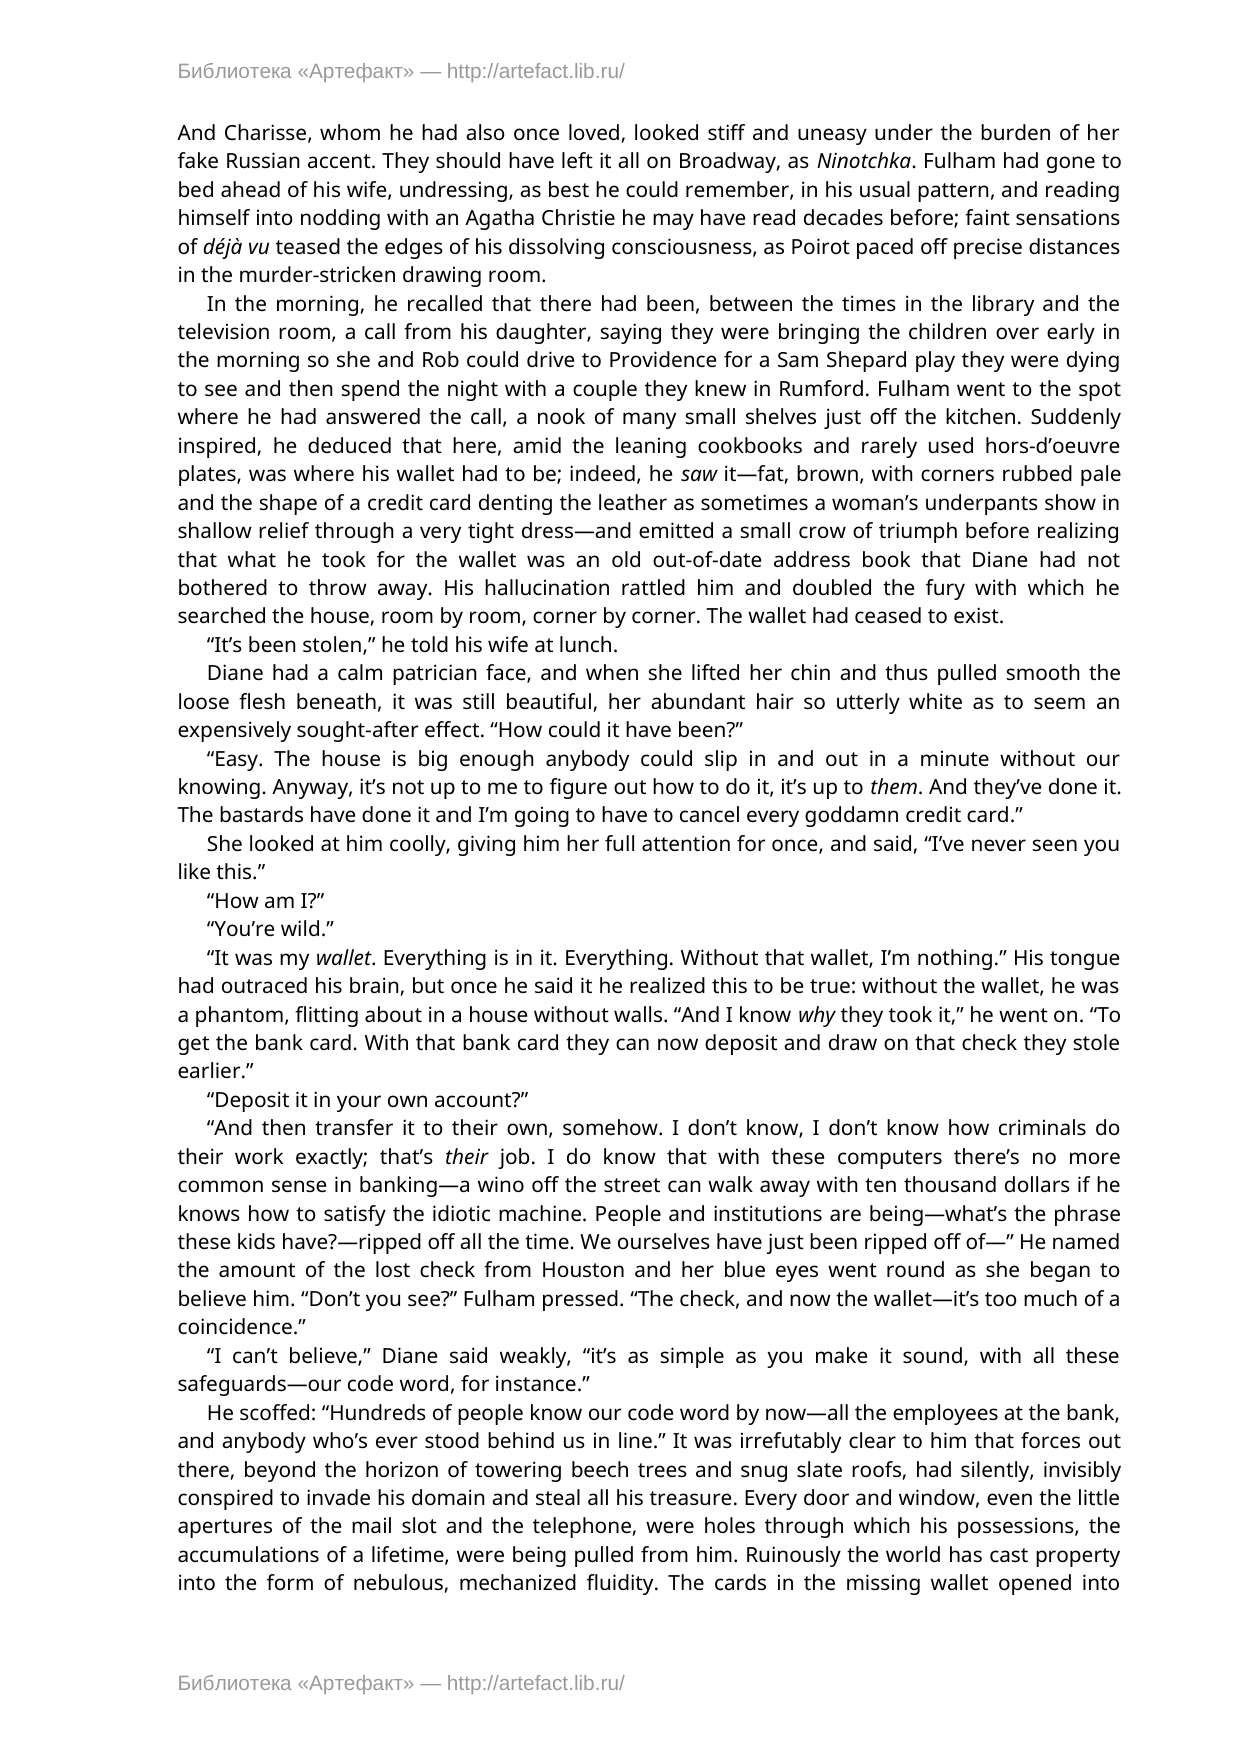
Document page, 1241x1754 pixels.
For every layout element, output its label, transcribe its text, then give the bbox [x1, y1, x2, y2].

text In the morning, he recalled that there had been, between the times in the library and the television room, a call from his daughter, saying they were bringing the children over early in the morning so she and Rob could drive to Providence for a Sam Shepard play they were dying to see and then spend the night with a couple they knew in Rumford. Fulham went to the spot where he had answered the call, a nook of many small shelves just off the kitchen. Suddenly inspired, he deduced that here, amid the leaning cookbooks and rarely used hors-d’oeuvre plates, was where his wallet had to be; indeed, he saw it—fat, brown, with corners rubbed pale and the shape of a credit card denting the leather as sometimes a woman’s underpants show in shallow relief through a very tight dress—and emitted a small crow of triumph before realizing that what he took for the wallet was an old out-of-date address book that Diane had not bothered to throw away. His hallucination rattled him and doubled the fury with which he searched the house, room by room, corner by corner. The wallet had ceased to exist. [177, 289, 1122, 630]
text “It was my wallet. Everything is in it. Everything. Without that wallet, I’m nothing.” His tongue had outraced his brain, but once he said it he realized this to be true: without the wallet, he was a phantom, flitting about in a house without walls. “And I know why they took it,” he went on. “To get the bank card. With that bank card they can now deposit and draw on that check they stole earlier.” [177, 943, 1122, 1085]
text “Easy. The house is big enough anybody could slip in and out in a minute without our knowing. Anyway, it’s not up to me to figure out how to do it, it’s up to them. And they’ve done it. The bastards have done it and I’m going to have to cancel every goddamn credit card.” [177, 744, 1122, 829]
text “You’re wild.” [177, 914, 1122, 943]
text “Deposit it in your own account?” [177, 1085, 1122, 1113]
text She looked at him coolly, giving him her full attention for once, and said, “I’ve never seen you like this.” [177, 829, 1122, 886]
text “How am I?” [177, 886, 1122, 914]
text “And then transfer it to their own, somehow. I don’t know, I don’t know how criminals do their work exactly; that’s their job. I do know that with these computers there’s no more common sense in banking—a wino off the street can walk away with ten thousand dollars if he knows how to satisfy the idiotic machine. People and institutions are being—what’s the phrase these kids have?—ripped off all the time. We ourselves have just been ripped off of—” He named the amount of the lost check from Houston and her blue eyes went round as she began to believe him. “Don’t you see?” Fulham pressed. “The check, and now the wallet—it’s too much of a coincidence.” [177, 1113, 1122, 1341]
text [177, 118, 1122, 289]
text “It’s been stolen,” he told his wife at lunch. [177, 630, 1122, 658]
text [177, 1398, 1122, 1597]
text “I can’t believe,” Diane said weakly, “it’s as simple as you make it sound, with all these safeguards—our code word, for instance.” [177, 1341, 1122, 1398]
text Diane had a calm patrician face, and when she lifted her chin and thus pulled smooth the loose flesh beneath, it was still beautiful, her abundant hair so utterly white as to seem an expensively sought-after effect. “How could it have been?” [177, 658, 1122, 744]
